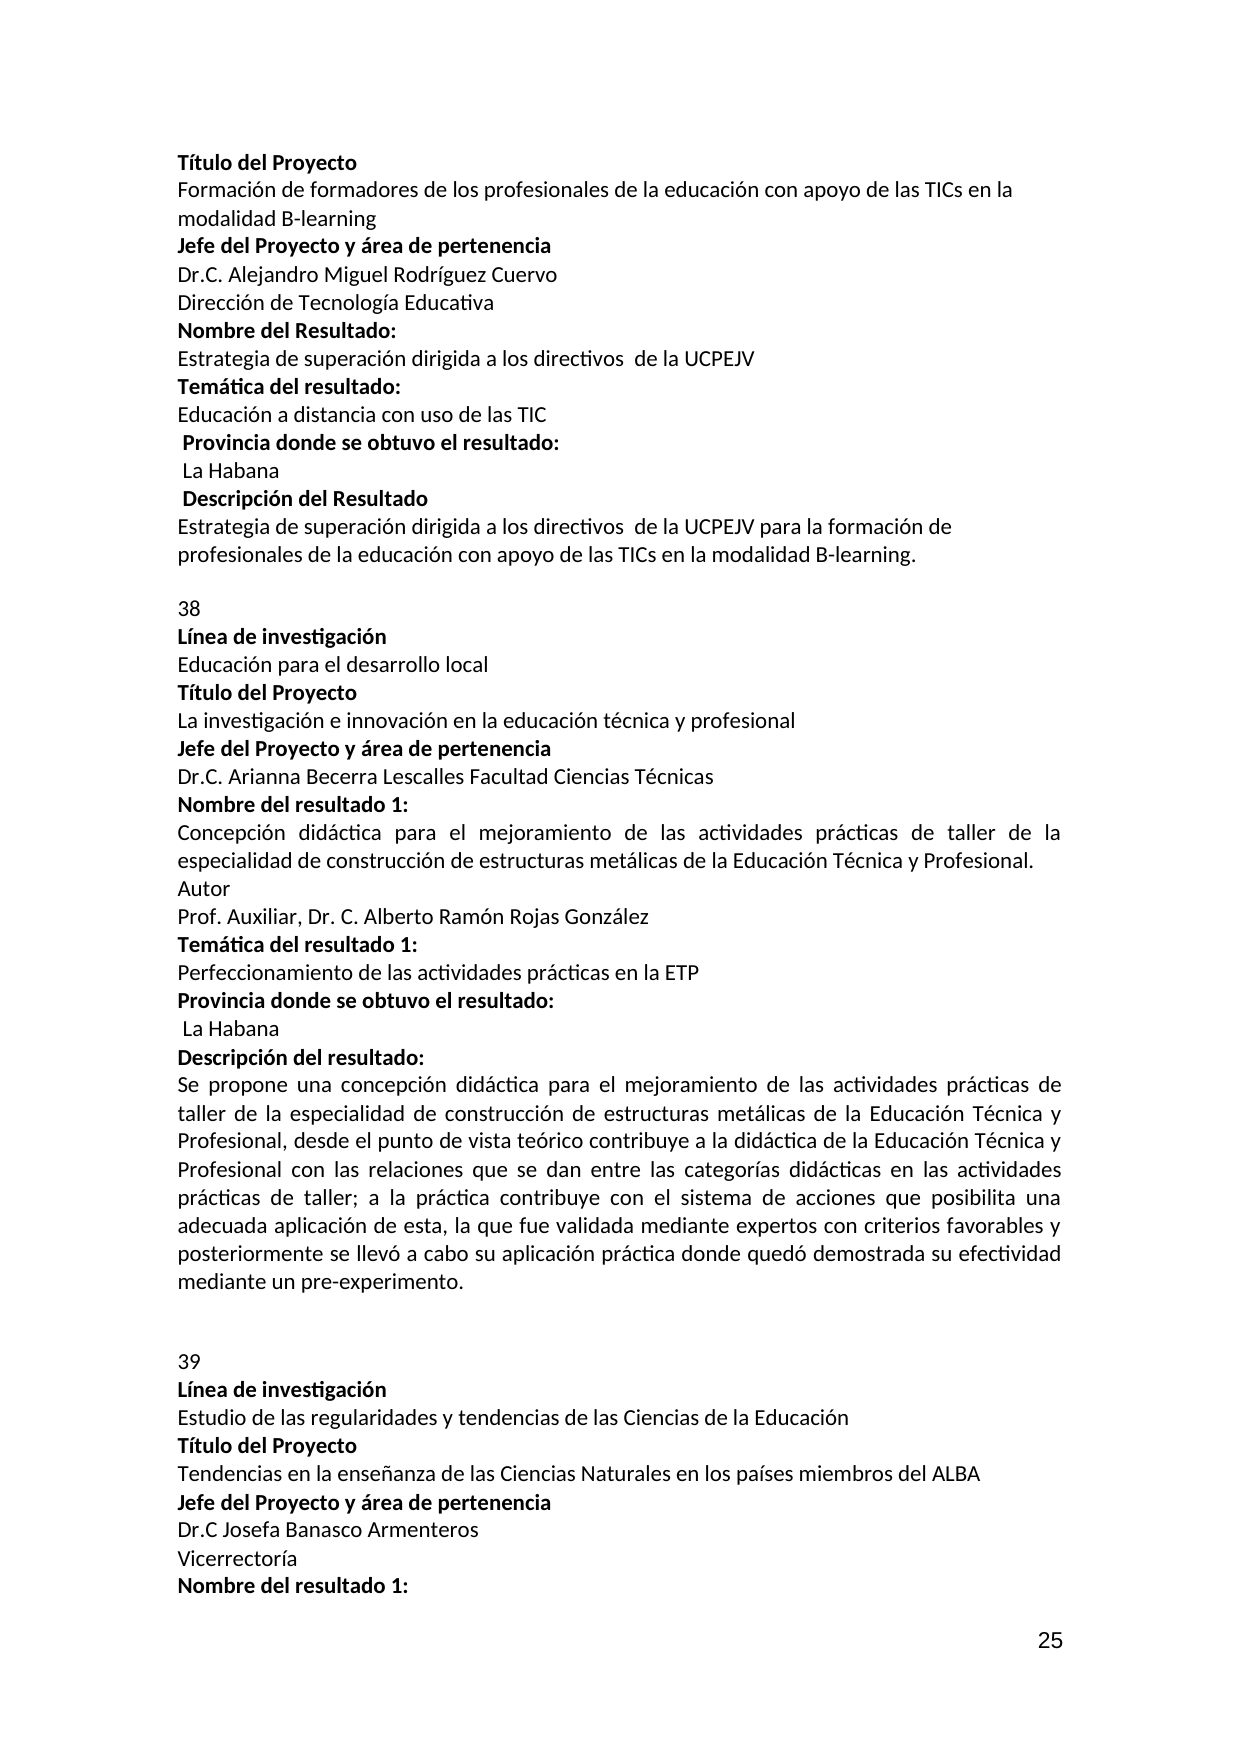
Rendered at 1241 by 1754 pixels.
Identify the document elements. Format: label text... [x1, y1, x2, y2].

text Jefe del Proyecto y área de pertenencia [177, 1488, 1063, 1516]
text Dr.C. Arianna Becerra Lescalles Facultad Ciencias Técnicas [177, 762, 1063, 790]
text Perfeccionamiento de las actividades prácticas en la ETP [177, 958, 1063, 987]
text Nombre del resultado 1: [177, 1572, 1063, 1600]
text La Habana [177, 1014, 1063, 1043]
text 38 [177, 594, 1063, 622]
text Línea de investigación [177, 622, 1063, 650]
text Concepción didáctica para el mejoramiento de las actividades prácticas de taller de la especialidad de construcción de estructuras metálicas de la Educación Técnica y Profesional. [177, 818, 1063, 874]
text Estrategia de superación dirigida a los directivos de la UCPEJV para la formación de profesionales de la educación con apoyo de las TICs en la modalidad B-learning. [177, 512, 1063, 568]
text Descripción del resultado: [177, 1043, 1063, 1071]
text Vicerrectoría [177, 1544, 1063, 1572]
text Nombre del resultado 1: [177, 790, 1063, 818]
text La Habana [177, 456, 1063, 484]
text Tendencias en la enseñanza de las Ciencias Naturales en los países miembros del ALBA [177, 1459, 1063, 1488]
text Descripción del Resultado [177, 484, 1063, 512]
text Línea de investigación [177, 1376, 1063, 1403]
text Se propone una concepción didáctica para el mejoramiento de las actividades prácticas de taller de la especialidad de construcción de estructuras metálicas de la Educación Técnica y Profesional, desde el punto de vista teórico contribuye a la didáctica de la Educación Técnica y Profesional con las relaciones que se dan entre las categorías didácticas en las actividades prácticas de taller; a la práctica contribuye con el sistema de acciones que posibilita una adecuada aplicación de esta, la que fue validada mediante expertos con criterios favorables y posteriormente se llevó a cabo su aplicación práctica donde quedó demostrada su efectividad mediante un pre-experimento. [177, 1071, 1063, 1295]
text Estudio de las regularidades y tendencias de las Ciencias de la Educación [177, 1403, 1063, 1432]
text Prof. Auxiliar, Dr. C. Alberto Ramón Rojas González [177, 902, 1063, 931]
text Temática del resultado: [177, 372, 1063, 400]
text Estrategia de superación dirigida a los directivos de la UCPEJV [177, 344, 1063, 372]
text Autor [177, 874, 1063, 902]
text Jefe del Proyecto y área de pertenencia [177, 232, 1063, 260]
text Nombre del Resultado: [177, 316, 1063, 344]
text Dr.C. Alejandro Miguel Rodríguez Cuervo [177, 260, 1063, 288]
text Educación para el desarrollo local [177, 650, 1063, 678]
text La investigación e innovación en la educación técnica y profesional [177, 706, 1063, 734]
text Provincia donde se obtuvo el resultado: [177, 428, 1063, 456]
text Educación a distancia con uso de las TIC [177, 400, 1063, 428]
text 39 [177, 1347, 1063, 1376]
text Título del Proyecto [177, 678, 1063, 706]
text Dr.C Josefa Banasco Armenteros [177, 1516, 1063, 1544]
text Jefe del Proyecto y área de pertenencia [177, 734, 1063, 762]
text Temática del resultado 1: [177, 931, 1063, 958]
text Dirección de Tecnología Educativa [177, 288, 1063, 316]
text Formación de formadores de los profesionales de la educación con apoyo de las TICs en la modalidad B-learning [177, 176, 1063, 232]
text Título del Proyecto [177, 1432, 1063, 1459]
text Provincia donde se obtuvo el resultado: [177, 987, 1063, 1014]
text Título del Proyecto [177, 148, 1063, 176]
